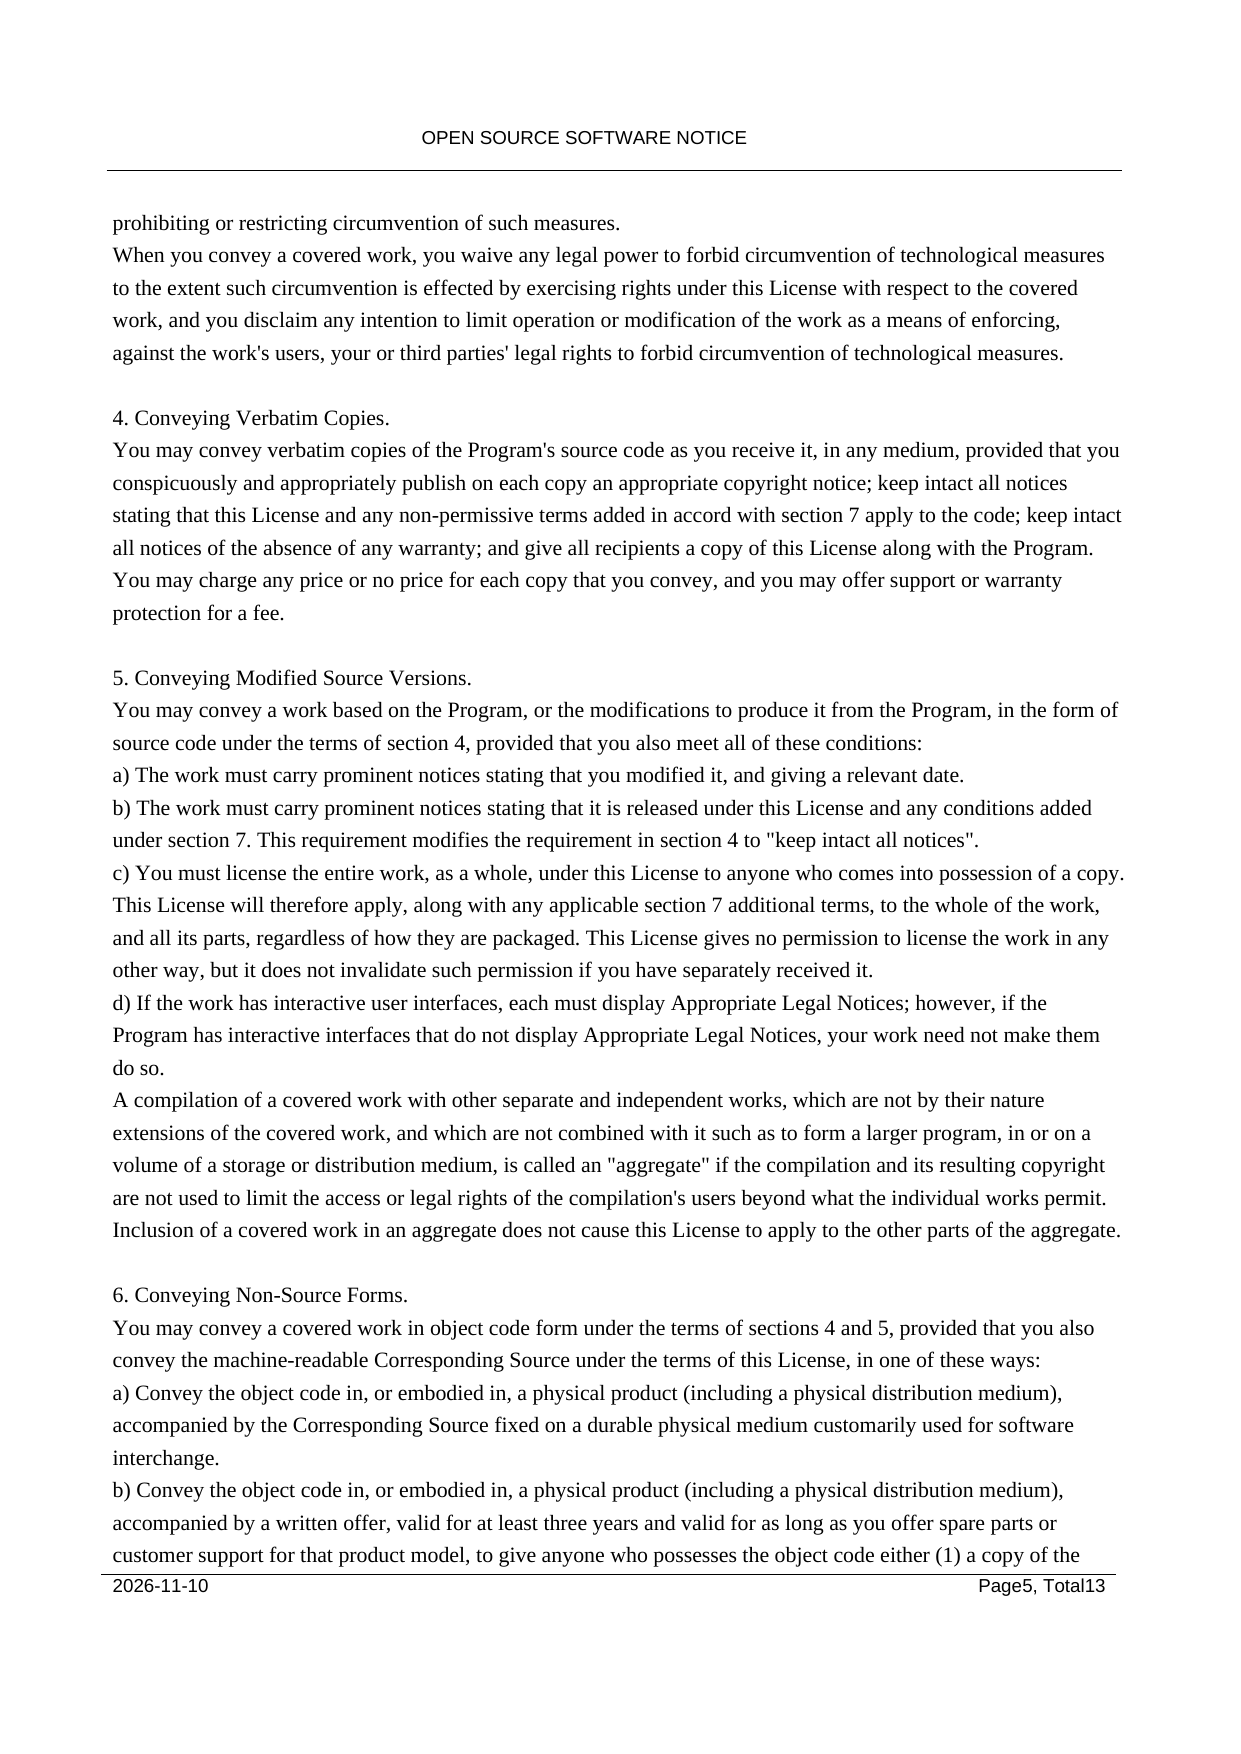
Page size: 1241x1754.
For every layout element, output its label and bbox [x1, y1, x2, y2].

text [112, 206, 1128, 1571]
